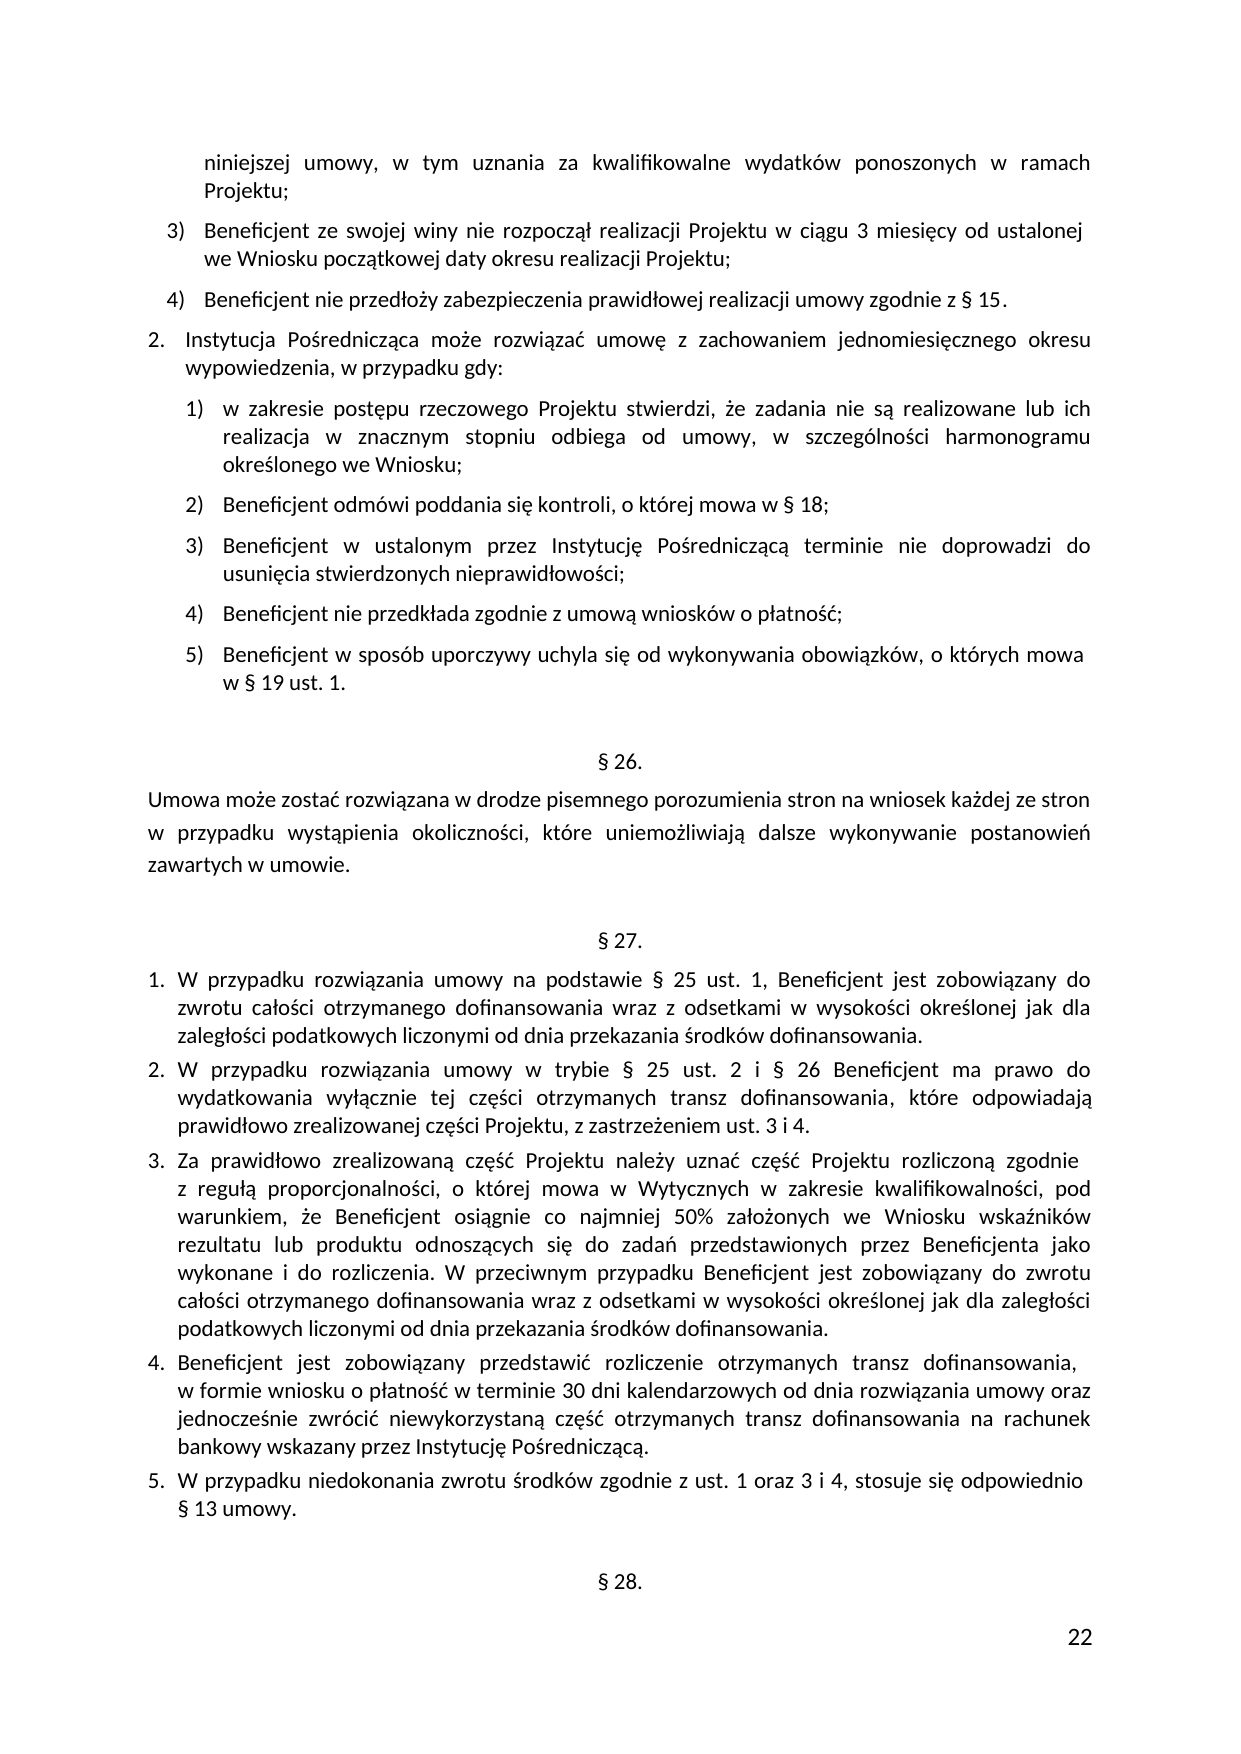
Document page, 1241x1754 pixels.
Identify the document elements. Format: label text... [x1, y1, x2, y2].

text Umowa może zostać rozwiązana w drodze pisemnego porozumienia stron na wniosek każdej ze stron w przypadku wystąpienia okoliczności, które uniemożliwiają dalsze wykonywanie postanowień zawartych w umowie. [148, 785, 1092, 878]
list W przypadku rozwiązania umowy na podstawie § 25 ust. 1, Beneficjent jest zobowiązany do zwrotu całości otrzymanego dofinansowania wraz z odsetkami w wysokości określonej jak dla zaległości podatkowych liczonymi od dnia przekazania środków dofinansowania. [148, 965, 1092, 1049]
text § 26. [148, 747, 1092, 775]
list Beneficjent ze swojej winy nie rozpoczął realizacji Projektu w ciągu 3 miesięcy od ustalonej we Wniosku początkowej daty okresu realizacji Projektu; [166, 216, 1092, 272]
list Beneficjent w sposób uporczywy uchyla się od wykonywania obowiązków, o których mowa w § 19 ust. 1. [185, 640, 1092, 696]
list Beneficjent odmówi poddania się kontroli, o której mowa w § 18; [185, 490, 1092, 518]
list W przypadku niedokonania zwrotu środków zgodnie z ust. 1 oraz 3 i 4, stosuje się odpowiednio § 13 umowy. [148, 1466, 1092, 1522]
list Beneficjent w ustalonym przez Instytucję Pośredniczącą terminie nie doprowadzi do usunięcia stwierdzonych nieprawidłowości; [185, 531, 1092, 587]
list Beneficjent jest zobowiązany przedstawić rozliczenie otrzymanych transz dofinansowania, w formie wniosku o płatność w terminie 30 dni kalendarzowych od dnia rozwiązania umowy oraz jednocześnie zwrócić niewykorzystaną część otrzymanych transz dofinansowania na rachunek bankowy wskazany przez Instytucję Pośredniczącą. [148, 1348, 1092, 1460]
text § 27. [148, 927, 1092, 955]
list Beneficjent nie przedłoży zabezpieczenia prawidłowej realizacji umowy zgodnie z § 15. [166, 285, 1092, 313]
text § 28. [148, 1567, 1092, 1595]
list Za prawidłowo zrealizowaną część Projektu należy uznać część Projektu rozliczoną zgodnie z regułą proporcjonalności, o której mowa w Wytycznych w zakresie kwalifikowalności, pod warunkiem, że Beneficjent osiągnie co najmniej 50% założonych we Wniosku wskaźników rezultatu lub produktu odnoszących się do zadań przedstawionych przez Beneficjenta jako wykonane i do rozliczenia. W przeciwnym przypadku Beneficjent jest zobowiązany do zwrotu całości otrzymanego dofinansowania wraz z odsetkami w wysokości określonej jak dla zaległości podatkowych liczonymi od dnia przekazania środków dofinansowania. [148, 1146, 1092, 1342]
list Beneficjent nie przedkłada zgodnie z umową wniosków o płatność; [185, 599, 1092, 627]
list W przypadku rozwiązania umowy w trybie § 25 ust. 2 i § 26 Beneficjent ma prawo do wydatkowania wyłącznie tej części otrzymanych transz dofinansowania, które odpowiadają prawidłowo zrealizowanej części Projektu, z zastrzeżeniem ust. 3 i 4. [148, 1055, 1092, 1139]
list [166, 148, 1092, 204]
list w zakresie postępu rzeczowego Projektu stwierdzi, że zadania nie są realizowane lub ich realizacja w znacznym stopniu odbiega od umowy, w szczególności harmonogramu określonego we Wniosku; [185, 394, 1092, 478]
list Instytucja Pośrednicząca może rozwiązać umowę z zachowaniem jednomiesięcznego okresu wypowiedzenia, w przypadku gdy: [148, 325, 1092, 381]
